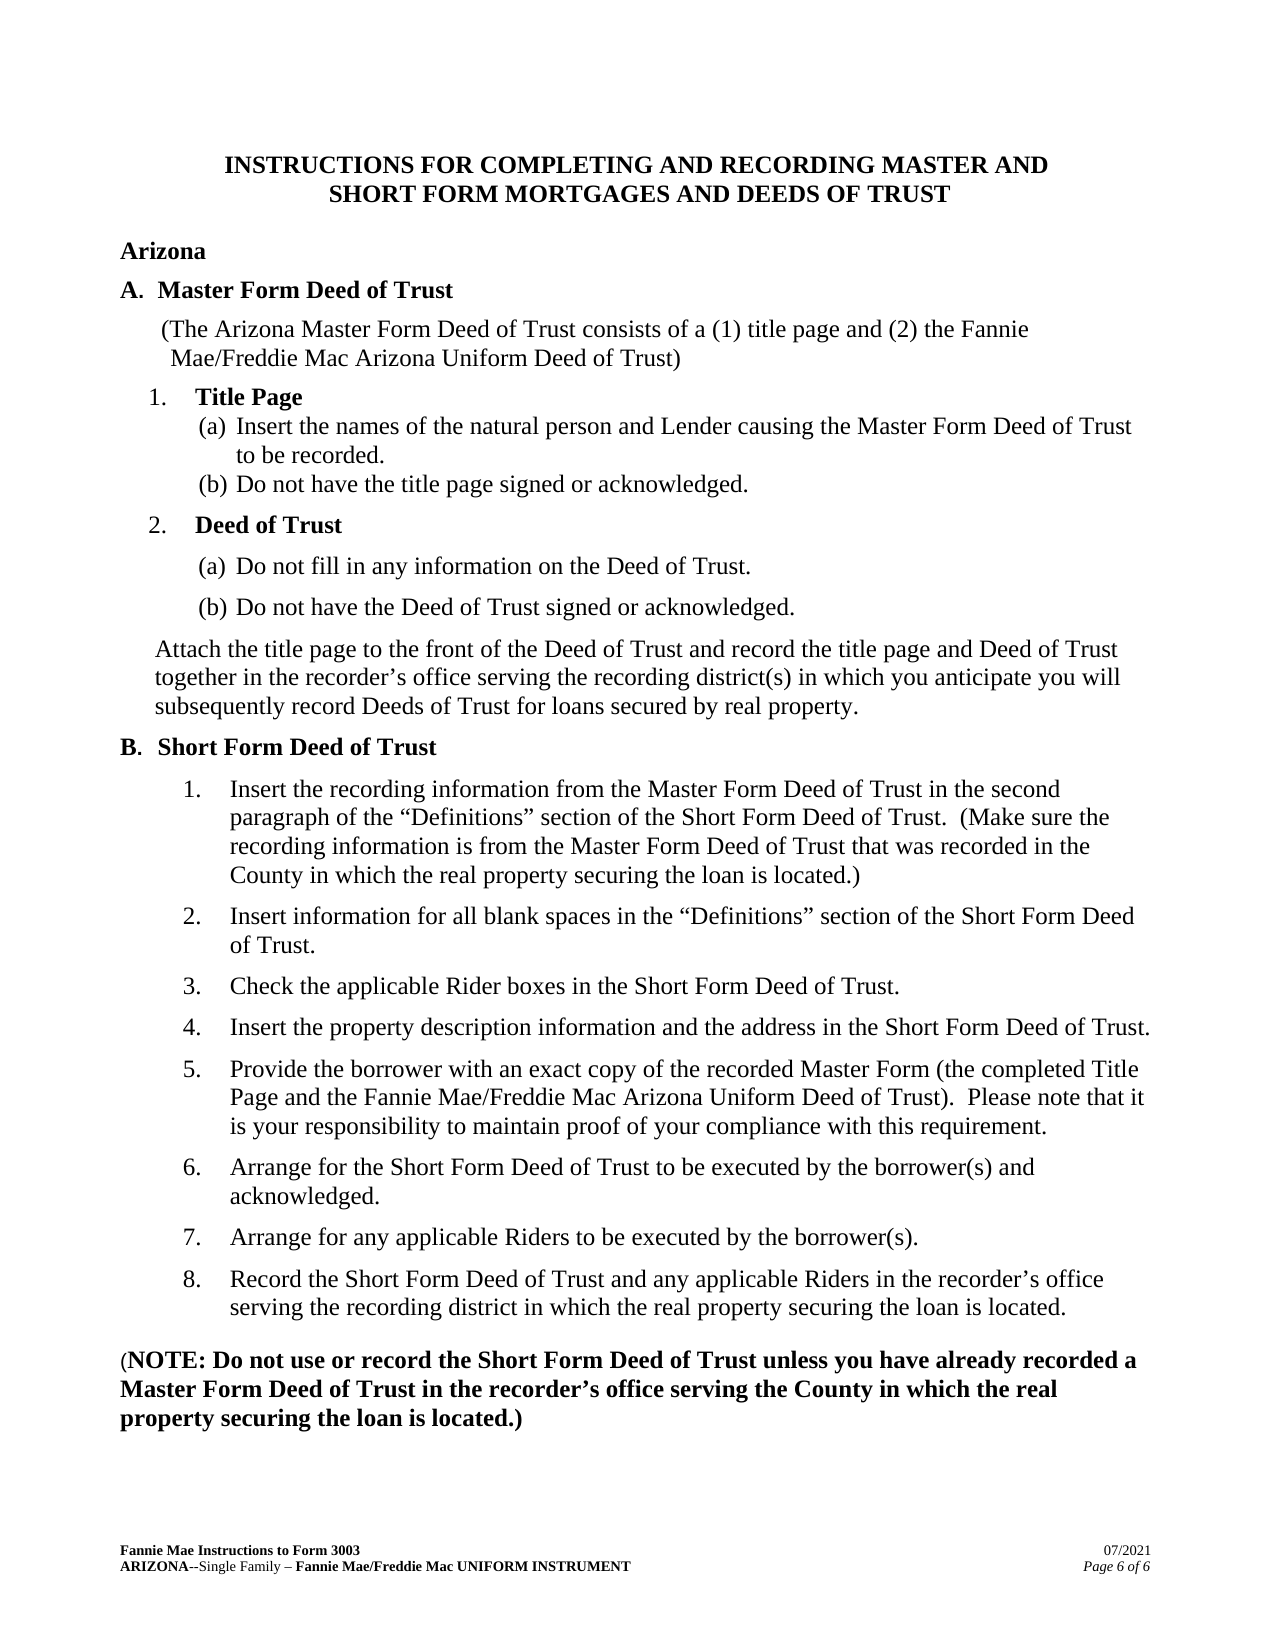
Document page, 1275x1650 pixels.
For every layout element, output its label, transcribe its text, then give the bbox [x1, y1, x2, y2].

list Insert information for all blank spaces in the “Definitions” section of the Short Form Deed of Trust. [192, 901, 1153, 959]
list Check the applicable Rider boxes in the Short Form Deed of Trust. [192, 971, 1153, 1000]
text (NOTE: Do not use or record the Short Form Deed of Trust unless you have already recorded a Master Form Deed of Trust in the recorder’s office serving the County in which the real property securing the loan is located.) [120, 1345, 1153, 1431]
text B. Short Form Deed of Trust [120, 732, 1153, 761]
text A. Master Form Deed of Trust [120, 275, 1153, 304]
list Insert the property description information and the address in the Short Form Deed of Trust. [192, 1012, 1153, 1041]
text INSTRUCTIONS FOR COMPLETING AND RECORDING MASTER AND [120, 150, 1153, 179]
list Insert the names of the natural person and Lender causing the Master Form Deed of Trust to be recorded. [198, 411, 1153, 469]
list Record the Short Form Deed of Trust and any applicable Riders in the recorder’s office serving the recording district in which the real property securing the loan is located. [192, 1264, 1153, 1321]
text Attach the title page to the front of the Deed of Trust and record the title page and Deed of Trust together in the recorder’s office serving the recording district(s) in which you anticipate you will subsequently record Deeds of Trust for loans secured by real property. [154, 634, 1153, 720]
list Arrange for any applicable Riders to be executed by the borrower(s). [192, 1222, 1153, 1251]
text (The Arizona Master Form Deed of Trust consists of a (1) title page and (2) the Fannie Mae/Freddie Mac Arizona Uniform Deed of Trust) [161, 314, 1153, 372]
list Do not have the Deed of Trust signed or acknowledged. [198, 592, 1153, 621]
text SHORT FORM MORTGAGES AND DEEDS OF TRUST [120, 179, 1153, 207]
list Arrange for the Short Form Deed of Trust to be executed by the borrower(s) and acknowledged. [192, 1152, 1153, 1210]
list Provide the borrower with an exact copy of the recorded Master Form (the completed Title Page and the Fannie Mae/Freddie Mac Arizona Uniform Deed of Trust). Please note that it is your responsibility to maintain proof of your compliance with this requirement. [192, 1054, 1153, 1140]
list Do not have the title page signed or acknowledged. [198, 469, 1153, 497]
list Do not fill in any information on the Deed of Trust. [198, 551, 1153, 580]
list Deed of Trust [157, 510, 1153, 539]
list Title Page [157, 382, 1153, 411]
list Insert the recording information from the Master Form Deed of Trust in the second paragraph of the “Definitions” section of the Short Form Deed of Trust. (Make sure the recording information is from the Master Form Deed of Trust that was recorded in the County in which the real property securing the loan is located.) [192, 774, 1153, 889]
